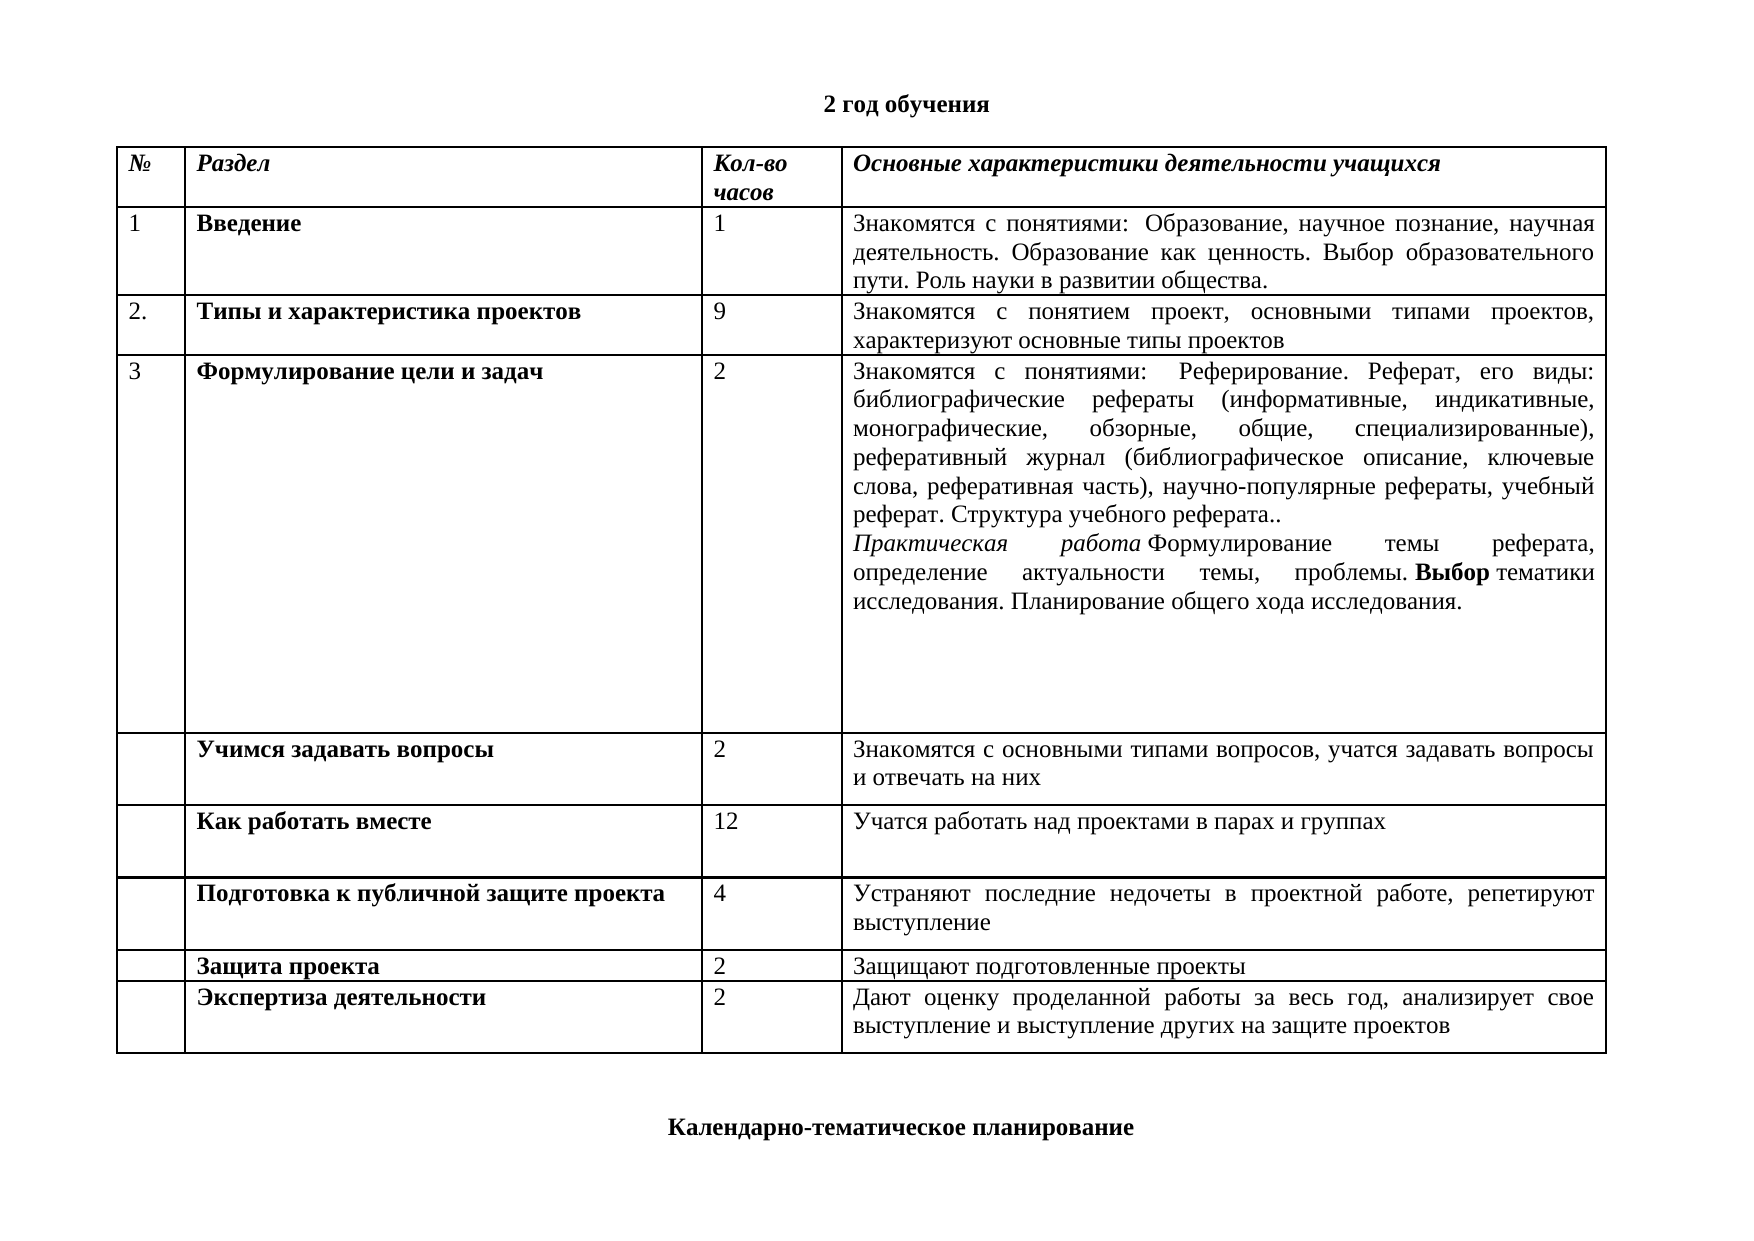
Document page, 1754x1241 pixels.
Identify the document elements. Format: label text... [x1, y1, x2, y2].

table_cell [118, 806, 184, 876]
table_cell Экспертиза деятельности [186, 982, 701, 1052]
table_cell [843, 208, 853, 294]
table_header № [118, 148, 184, 206]
text Календарно-тематическое планирование [133, 1112, 1627, 1140]
table_cell Типы и характеристика проектов [186, 296, 701, 354]
table_cell [118, 879, 184, 949]
table_cell Устраняют последние недочеты в проектной работе, репетируют выступление [843, 879, 1605, 949]
table_cell 4 [703, 879, 841, 949]
table_cell 1 [703, 208, 841, 294]
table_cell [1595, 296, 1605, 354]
table_cell 3 [118, 356, 184, 732]
table_cell 2. [118, 296, 184, 354]
table_cell [118, 951, 184, 979]
table_cell Формулирование цели и задач [186, 356, 701, 732]
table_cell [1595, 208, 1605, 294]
table_cell 1 [118, 208, 184, 294]
table_cell Учимся задавать вопросы [186, 734, 701, 804]
table_cell 2 [703, 982, 841, 1052]
table_cell 2 [703, 356, 841, 732]
table_cell Как работать вместе [186, 806, 701, 876]
table_cell [118, 734, 184, 804]
text 2 год обучения [118, 89, 1636, 117]
table_header Кол-во часов [703, 148, 841, 206]
table_cell [118, 982, 184, 1052]
table_cell Подготовка к публичной защите проекта [186, 879, 701, 949]
table_header Основные характеристики деятельности учащихся [843, 148, 1605, 206]
table_cell 2 [703, 734, 841, 804]
table_cell Введение [186, 208, 701, 294]
table_cell Знакомятся с понятиями: Реферирование. Реферат, его виды: библиографические рефераты (информативные, индикативные, монографические, обзорные, общие, специализированные), реферативный журнал (библиографическое описание, ключевые слова, реферативная часть), научно-популярные рефераты, учебный реферат. Структура учебного реферата.. Практическая работа Формулирование темы реферата, определение актуальности темы, проблемы. Выбор тематики исследования. Планирование общего хода исследования. [843, 356, 1605, 732]
table_cell Знакомятся с основными типами вопросов, учатся задавать вопросы и отвечать на них [843, 734, 1605, 804]
table_cell Учатся работать над проектами в парах и группах [843, 806, 1605, 876]
table_header Раздел [186, 148, 701, 206]
table_cell 12 [703, 806, 841, 876]
table_cell Дают оценку проделанной работы за весь год, анализирует свое выступление и выступление других на защите проектов [843, 982, 1605, 1052]
table_cell 9 [703, 296, 841, 354]
table_cell Защита проекта [186, 951, 701, 979]
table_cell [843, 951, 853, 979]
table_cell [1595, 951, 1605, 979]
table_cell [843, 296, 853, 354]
